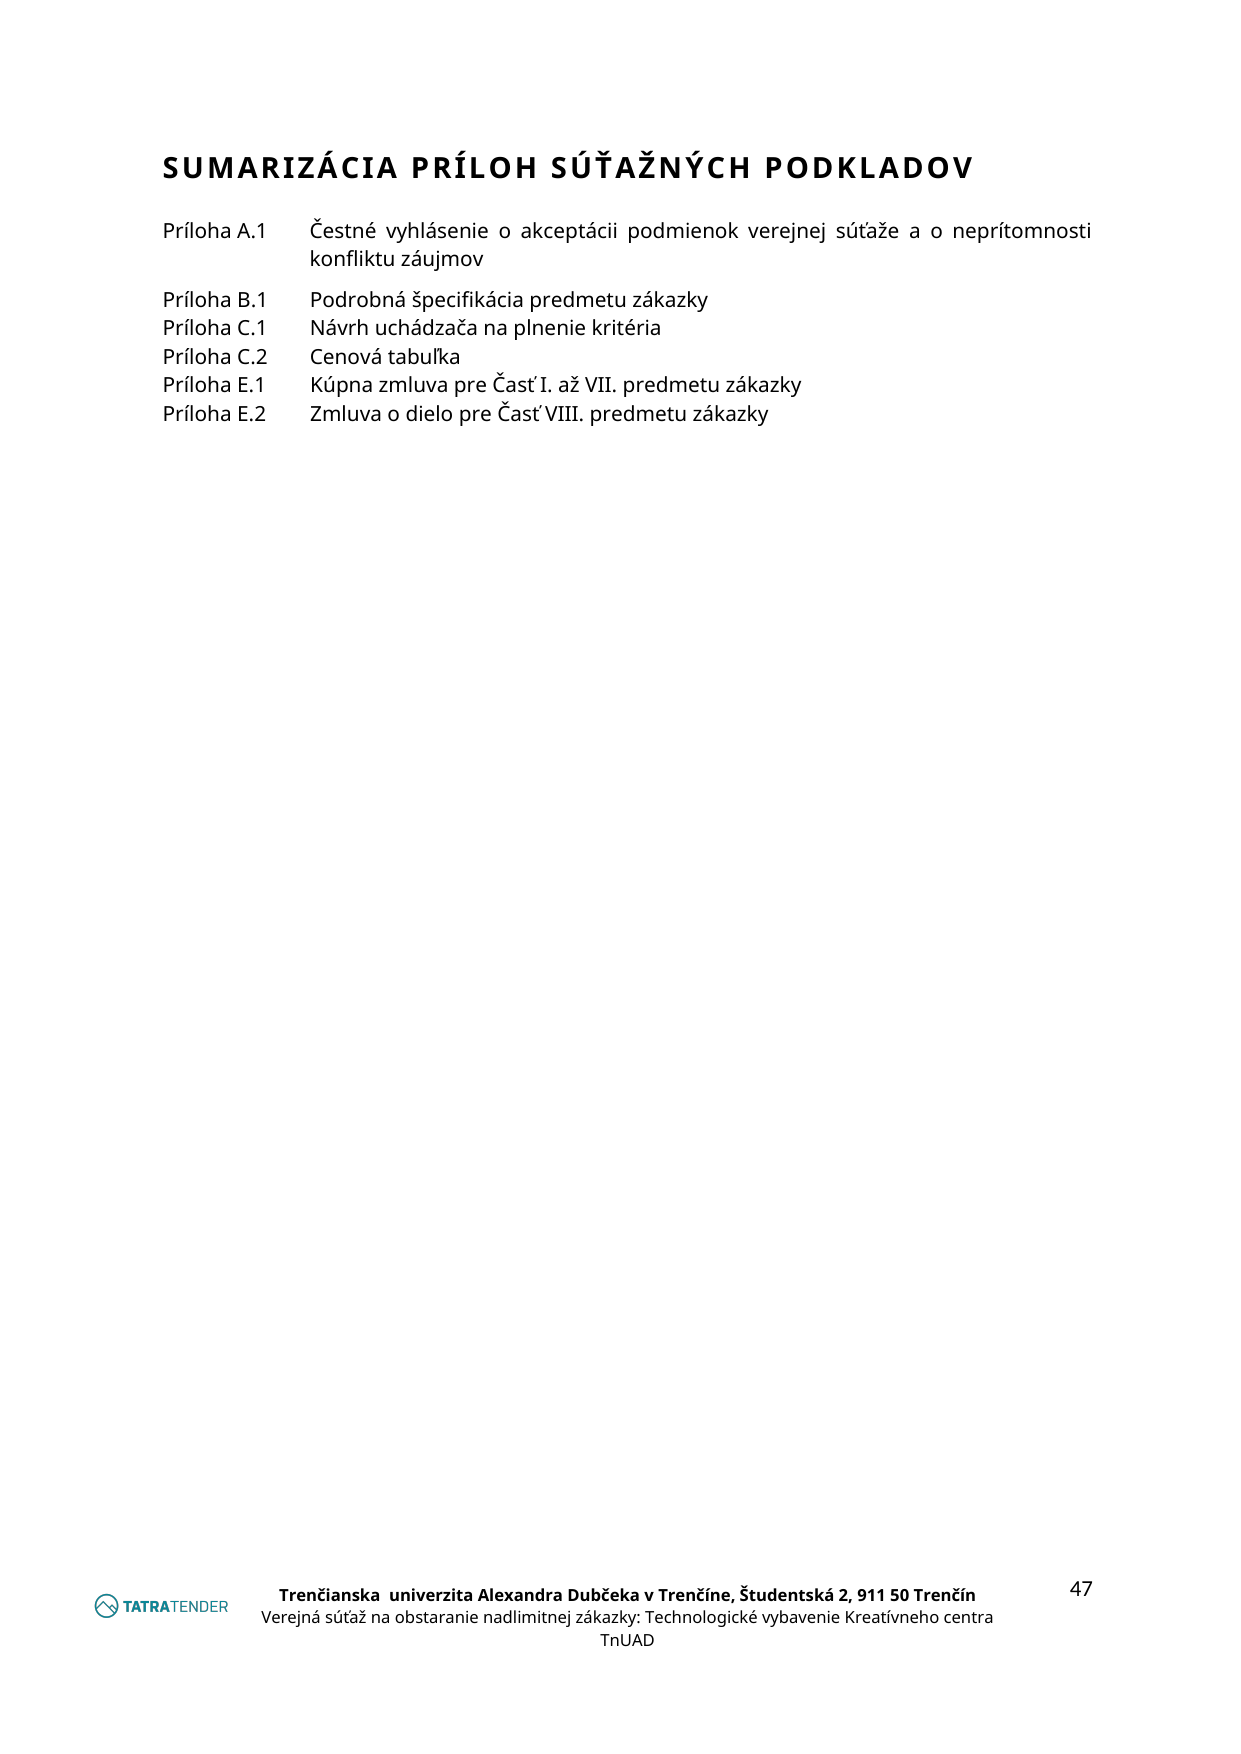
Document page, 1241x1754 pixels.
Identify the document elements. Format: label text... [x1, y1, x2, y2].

text Príloha C.2 Cenová tabuľka [162, 342, 1093, 370]
text Príloha B.1 Podrobná špecifikácia predmetu zákazky [162, 285, 1093, 313]
text SUMARIZÁCIA PRÍLOH SÚŤAŽNÝCH PODKLADOV [162, 148, 1093, 187]
picture [92, 1583, 239, 1627]
text Príloha A.1 Čestné vyhlásenie o akceptácii podmienok verejnej súťaže a o neprítomnosti konfliktu záujmov [162, 216, 1093, 273]
text Príloha E.2 Zmluva o dielo pre Časť VIII. predmetu zákazky [162, 399, 1093, 427]
text Príloha E.1 Kúpna zmluva pre Časť I. až VII. predmetu zákazky [162, 370, 1093, 399]
text Príloha C.1 Návrh uchádzača na plnenie kritéria [162, 313, 1093, 342]
